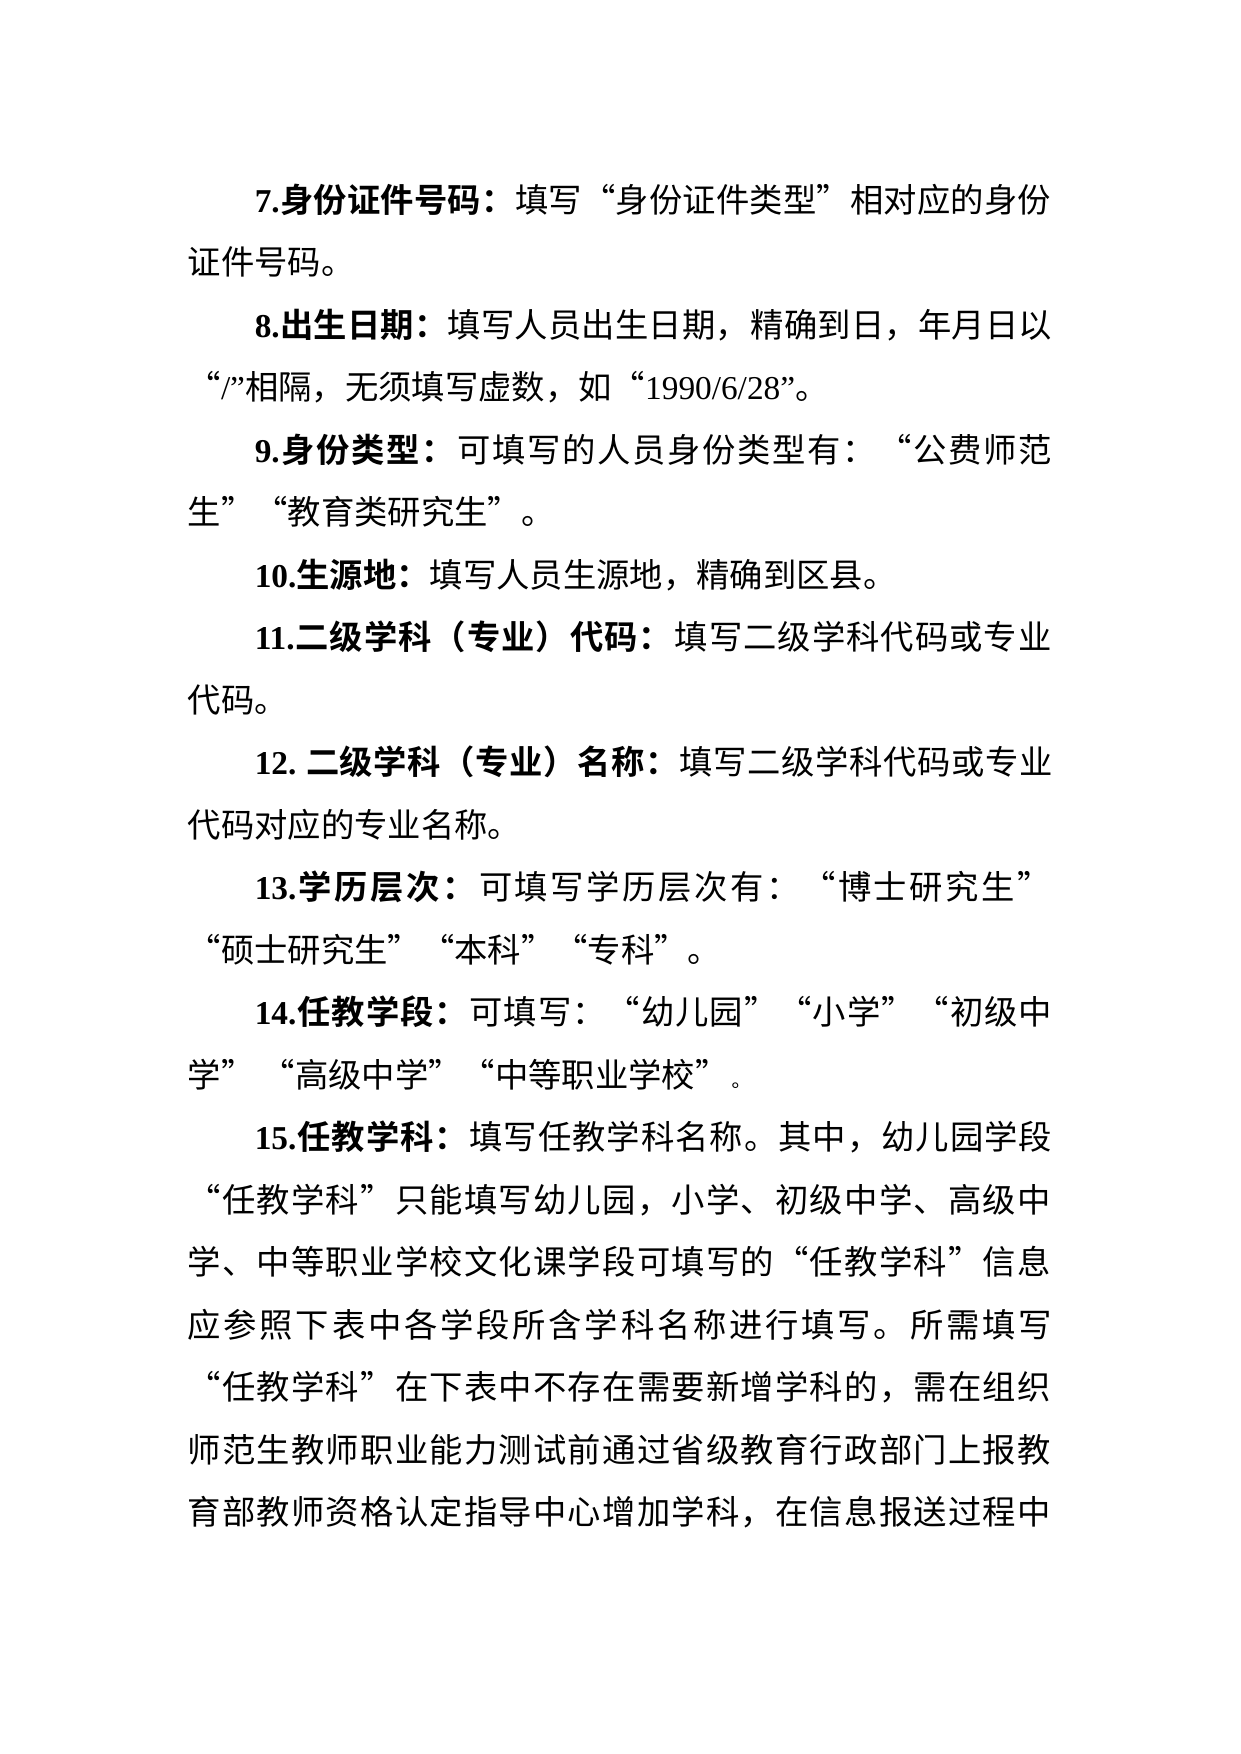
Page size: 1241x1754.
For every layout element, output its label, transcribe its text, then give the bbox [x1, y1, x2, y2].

text 11.二级学科（专业）代码：填写二级学科代码或专业代码。 [187, 599, 1053, 724]
text 12. 二级学科（专业）名称：填写二级学科代码或专业代码对应的专业名称。 [187, 724, 1053, 849]
text 14.任教学段：可填写：“幼儿园”“小学”“初级中学” “高级中学”“中等职业学校”。 [187, 974, 1053, 1099]
text 7.身份证件号码：填写“身份证件类型”相对应的身份证件号码。 [187, 162, 1053, 287]
text 9.身份类型：可填写的人员身份类型有：“公费师范生”“教育类研究生”。 [187, 412, 1053, 537]
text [187, 1099, 1053, 1537]
text 13.学历层次：可填写学历层次有：“博士研究生”“硕士研究生”“本科”“专科”。 [187, 849, 1053, 974]
text 10.生源地：填写人员生源地，精确到区县。 [187, 537, 1053, 599]
text 8.出生日期：填写人员出生日期，精确到日，年月日以“/”相隔，无须填写虚数，如“1990/6/28”。 [187, 287, 1053, 412]
